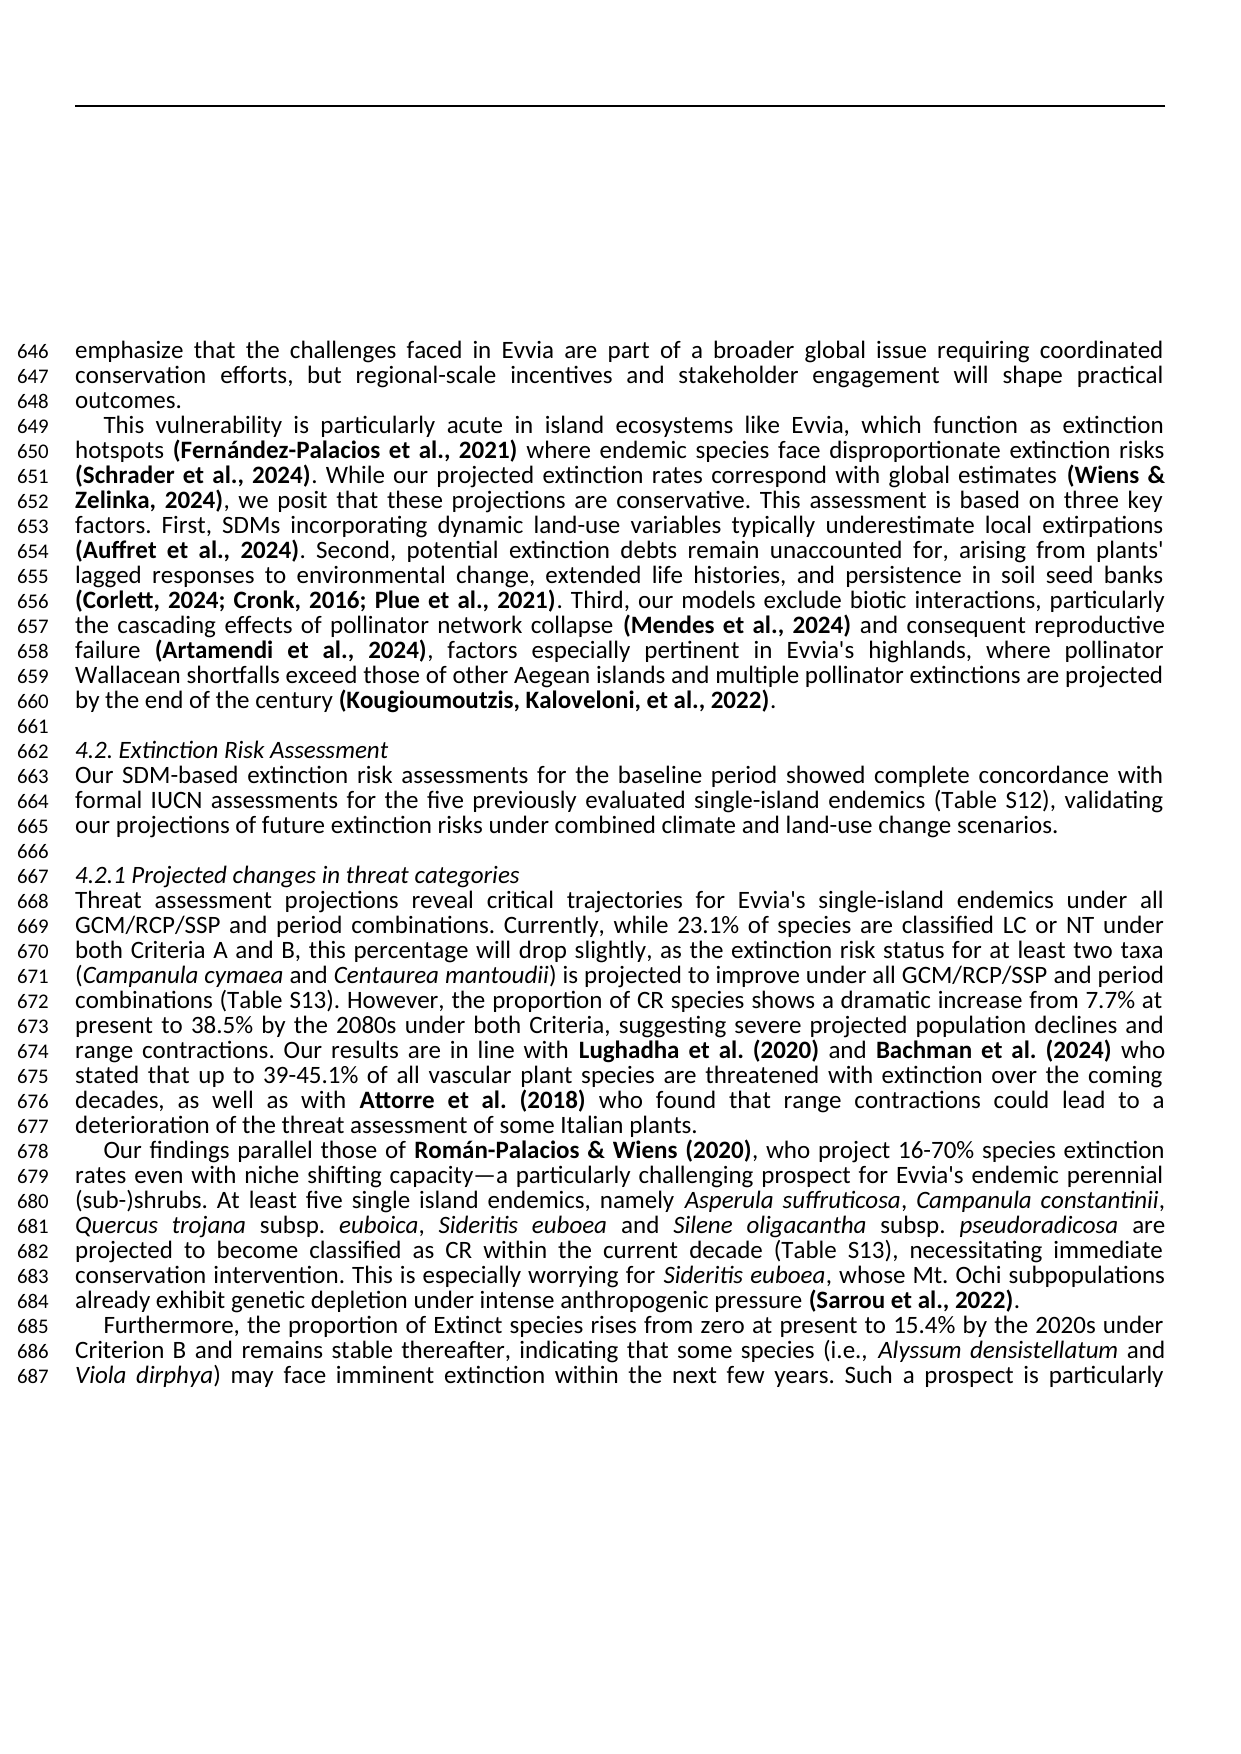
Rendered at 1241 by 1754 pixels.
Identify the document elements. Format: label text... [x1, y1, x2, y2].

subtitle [75, 338, 1165, 413]
subtitle This vulnerability is particularly acute in island ecosystems like Evvia, which function as extinction hotspots (Fernández-Palacios et al., 2021) where endemic species face disproportionate extinction risks (Schrader et al., 2024). While our projected extinction rates correspond with global estimates (Wiens & Zelinka, 2024), we posit that these projections are conservative. This assessment is based on three key factors. First, SDMs incorporating dynamic land-use variables typically underestimate local extirpations (Auffret et al., 2024). Second, potential extinction debts remain unaccounted for, arising from plants' lagged responses to environmental change, extended life histories, and persistence in soil seed banks (Corlett, 2024; Cronk, 2016; Plue et al., 2021). Third, our models exclude biotic interactions, particularly the cascading effects of pollinator network collapse (Mendes et al., 2024) and consequent reproductive failure (Artamendi et al., 2024), factors especially pertinent in Evvia's highlands, where pollinator Wallacean shortfalls exceed those of other Aegean islands and multiple pollinator extinctions are projected by the end of the century (Kougioumoutzis, Kaloveloni, et al., 2022). [75, 413, 1165, 713]
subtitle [75, 1313, 1165, 1388]
subtitle 4.2. Extinction Risk Assessment [75, 738, 1165, 763]
subtitle Our findings parallel those of Román-Palacios & Wiens (2020), who project 16-70% species extinction rates even with niche shifting capacity—a particularly challenging prospect for Evvia's endemic perennial (sub-)shrubs. At least five single island endemics, namely Asperula suffruticosa, Campanula constantinii, Quercus trojana subsp. euboica, Sideritis euboea and Silene oligacantha subsp. pseudoradicosa are projected to become classified as CR within the current decade (Table S13), necessitating immediate conservation intervention. This is especially worrying for Sideritis euboea, whose Mt. Ochi subpopulations already exhibit genetic depletion under intense anthropogenic pressure (Sarrou et al., 2022). [75, 1138, 1165, 1313]
subtitle 4.2.1 Projected changes in threat categories [75, 863, 1165, 888]
subtitle Threat assessment projections reveal critical trajectories for Evvia's single-island endemics under all GCM/RCP/SSP and period combinations. Currently, while 23.1% of species are classified LC or NT under both Criteria A and B, this percentage will drop slightly, as the extinction risk status for at least two taxa (Campanula cymaea and Centaurea mantoudii) is projected to improve under all GCM/RCP/SSP and period combinations (Table S13). However, the proportion of CR species shows a dramatic increase from 7.7% at present to 38.5% by the 2080s under both Criteria, suggesting severe projected population declines and range contractions. Our results are in line with Lughadha et al. (2020) and Bachman et al. (2024) who stated that up to 39-45.1% of all vascular plant species are threatened with extinction over the coming decades, as well as with Attorre et al. (2018) who found that range contractions could lead to a deterioration of the threat assessment of some Italian plants. [75, 888, 1165, 1138]
subtitle Our SDM-based extinction risk assessments for the baseline period showed complete concordance with formal IUCN assessments for the five previously evaluated single-island endemics (Table S12), validating our projections of future extinction risks under combined climate and land-use change scenarios. [75, 763, 1165, 838]
